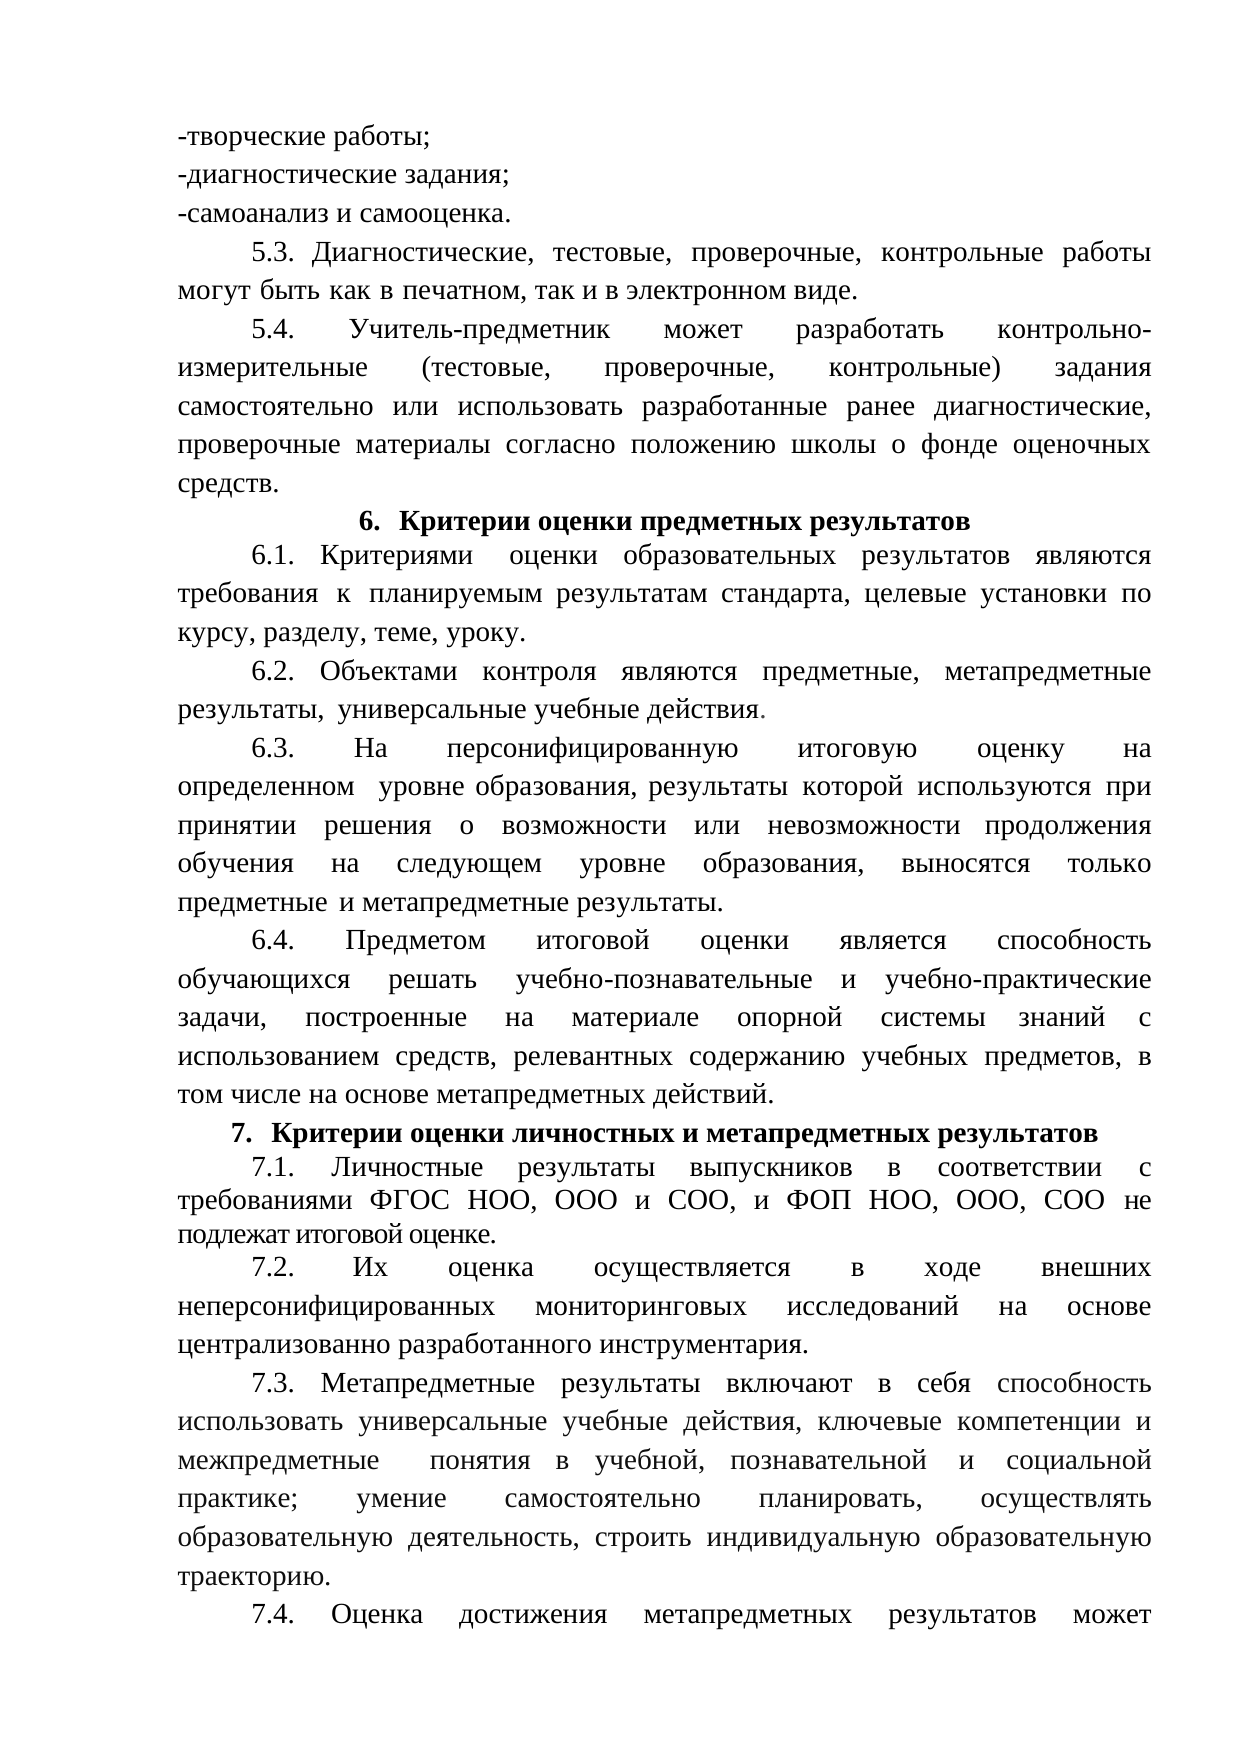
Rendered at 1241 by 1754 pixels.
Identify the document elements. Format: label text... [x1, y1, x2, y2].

text 7.1. Личностные результаты выпускников в соответствии с требованиями ФГОС НОО, ООО и СОО, и ФОП НОО, ООО, СОО не подлежат итоговой оценке. [177, 1149, 1152, 1249]
text 7.2. Их оценка осуществляется в ходе внешних неперсонифицированных мониторинговых исследований на основе централизованно разработанного инструментария. [177, 1249, 1152, 1360]
text 6.2. Объектами контроля являются предметные, метапредметные результаты, универсальные учебные действия. [177, 653, 1152, 725]
text -диагностические задания; [177, 157, 1152, 190]
text -творческие работы; [177, 118, 1152, 152]
text 7. Критерии оценки личностных и метапредметных результатов [177, 1115, 1152, 1149]
text 6.1. Критериями оценки образовательных результатов являются требования к планируемым результатам стандарта, целевые установки по курсу, разделу, теме, уроку. [177, 537, 1152, 648]
text 5.3. Диагностические, тестовые, проверочные, контрольные работы могут быть как в печатном, так и в электронном виде. [177, 234, 1152, 306]
text 6.3. На персонифицированную итоговую оценку на определенном уровне образования, результаты которой используются при принятии решения о возможности или невозможности продолжения обучения на следующем уровне образования, выносятся только предметные и метапредметные результаты. [177, 730, 1152, 917]
text -самоанализ и самооценка. [177, 195, 1152, 229]
text 6.4. Предметом итоговой оценки является способность обучающихся решать учебно-познавательные и учебно-практические задачи, построенные на материале опорной системы знаний с использованием средств, релевантных содержанию учебных предметов, в том числе на основе метапредметных действий. [177, 922, 1152, 1110]
text 6. Критерии оценки предметных результатов [177, 503, 1152, 537]
text 7.3. Метапредметные результаты включают в себя способность использовать универсальные учебные действия, ключевые компетенции и межпредметные понятия в учебной, познавательной и социальной практике; умение самостоятельно планировать, осуществлять образовательную деятельность, строить индивидуальную образовательную траекторию. [177, 1365, 1152, 1591]
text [177, 1596, 1152, 1630]
text 5.4. Учитель-предметник может разработать контрольно-измерительные (тестовые, проверочные, контрольные) задания самостоятельно или использовать разработанные ранее диагностические, проверочные материалы согласно положению школы о фонде оценочных средств. [177, 311, 1152, 498]
